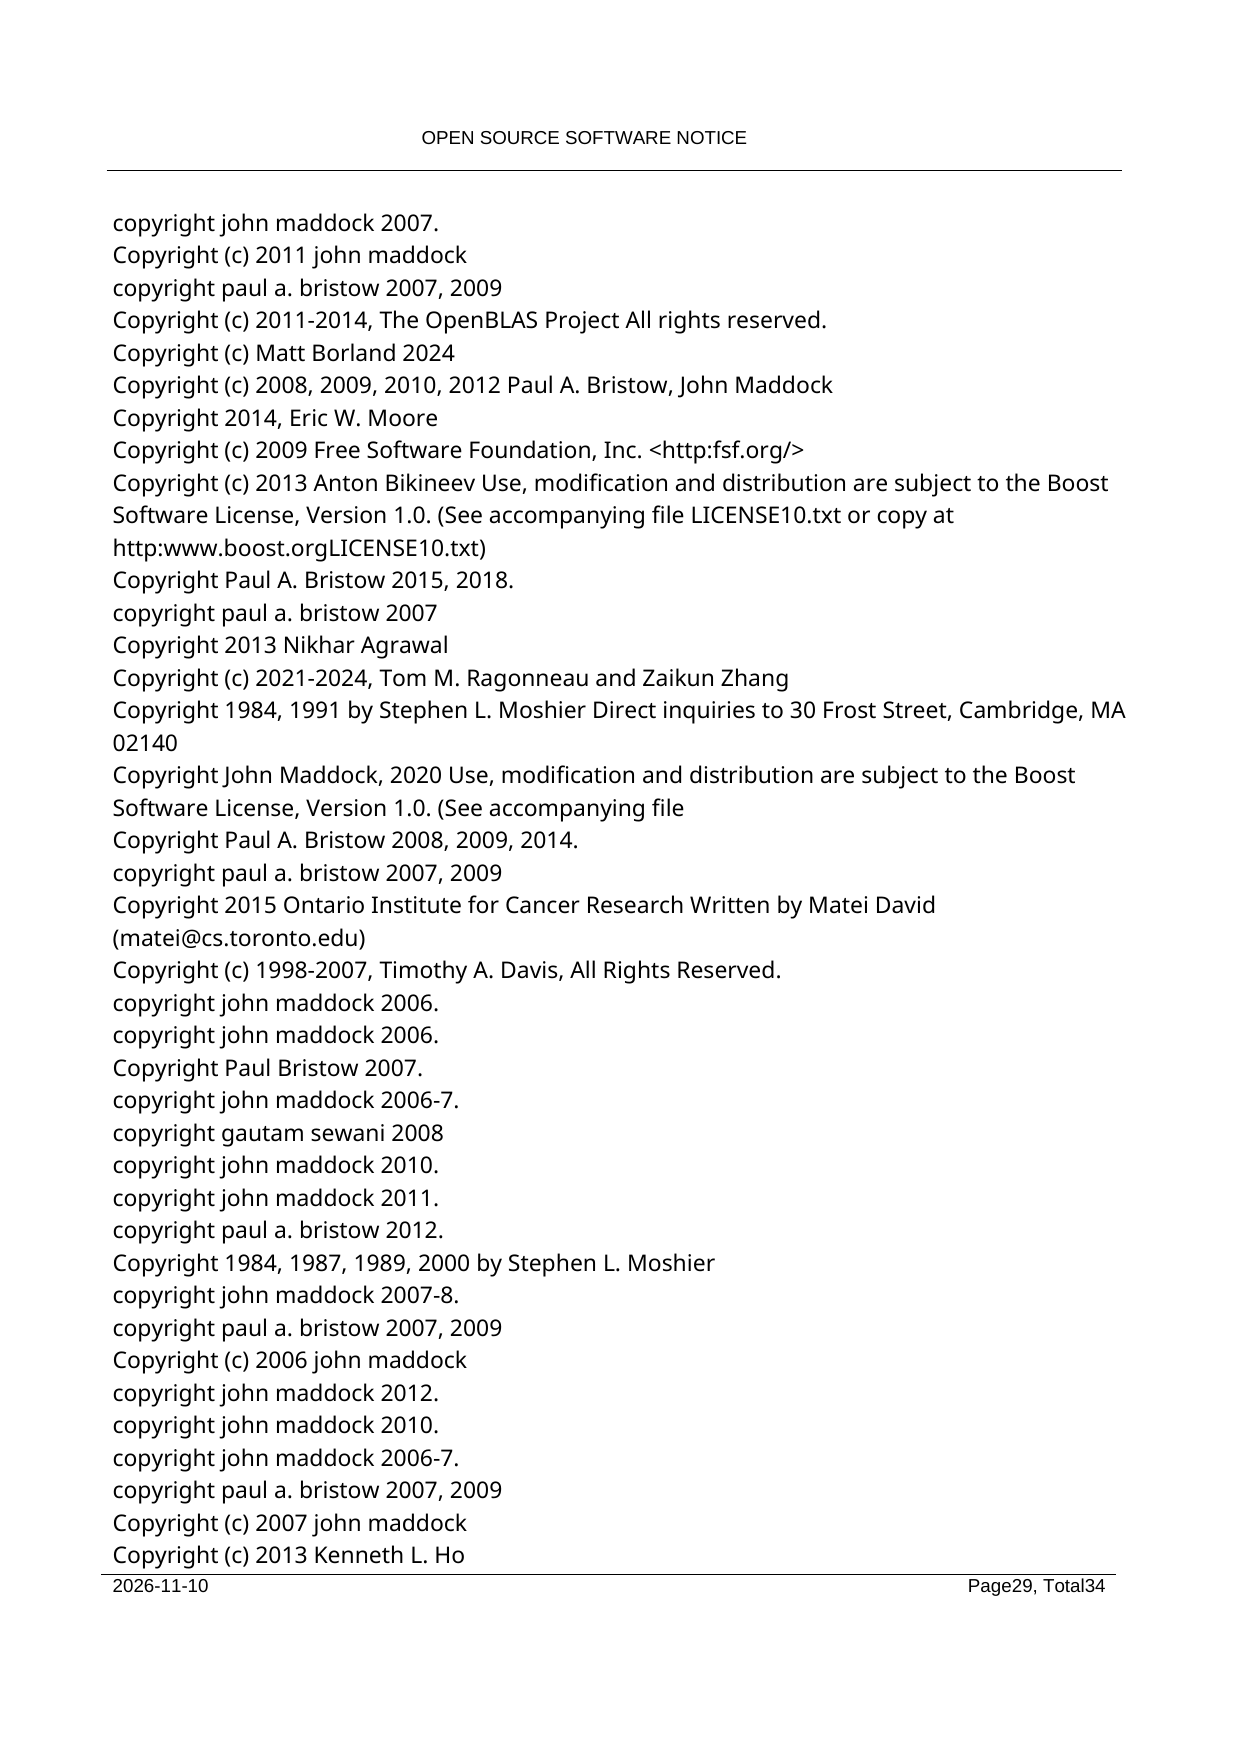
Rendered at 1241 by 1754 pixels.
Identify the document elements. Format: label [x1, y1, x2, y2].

text [112, 206, 1128, 1571]
